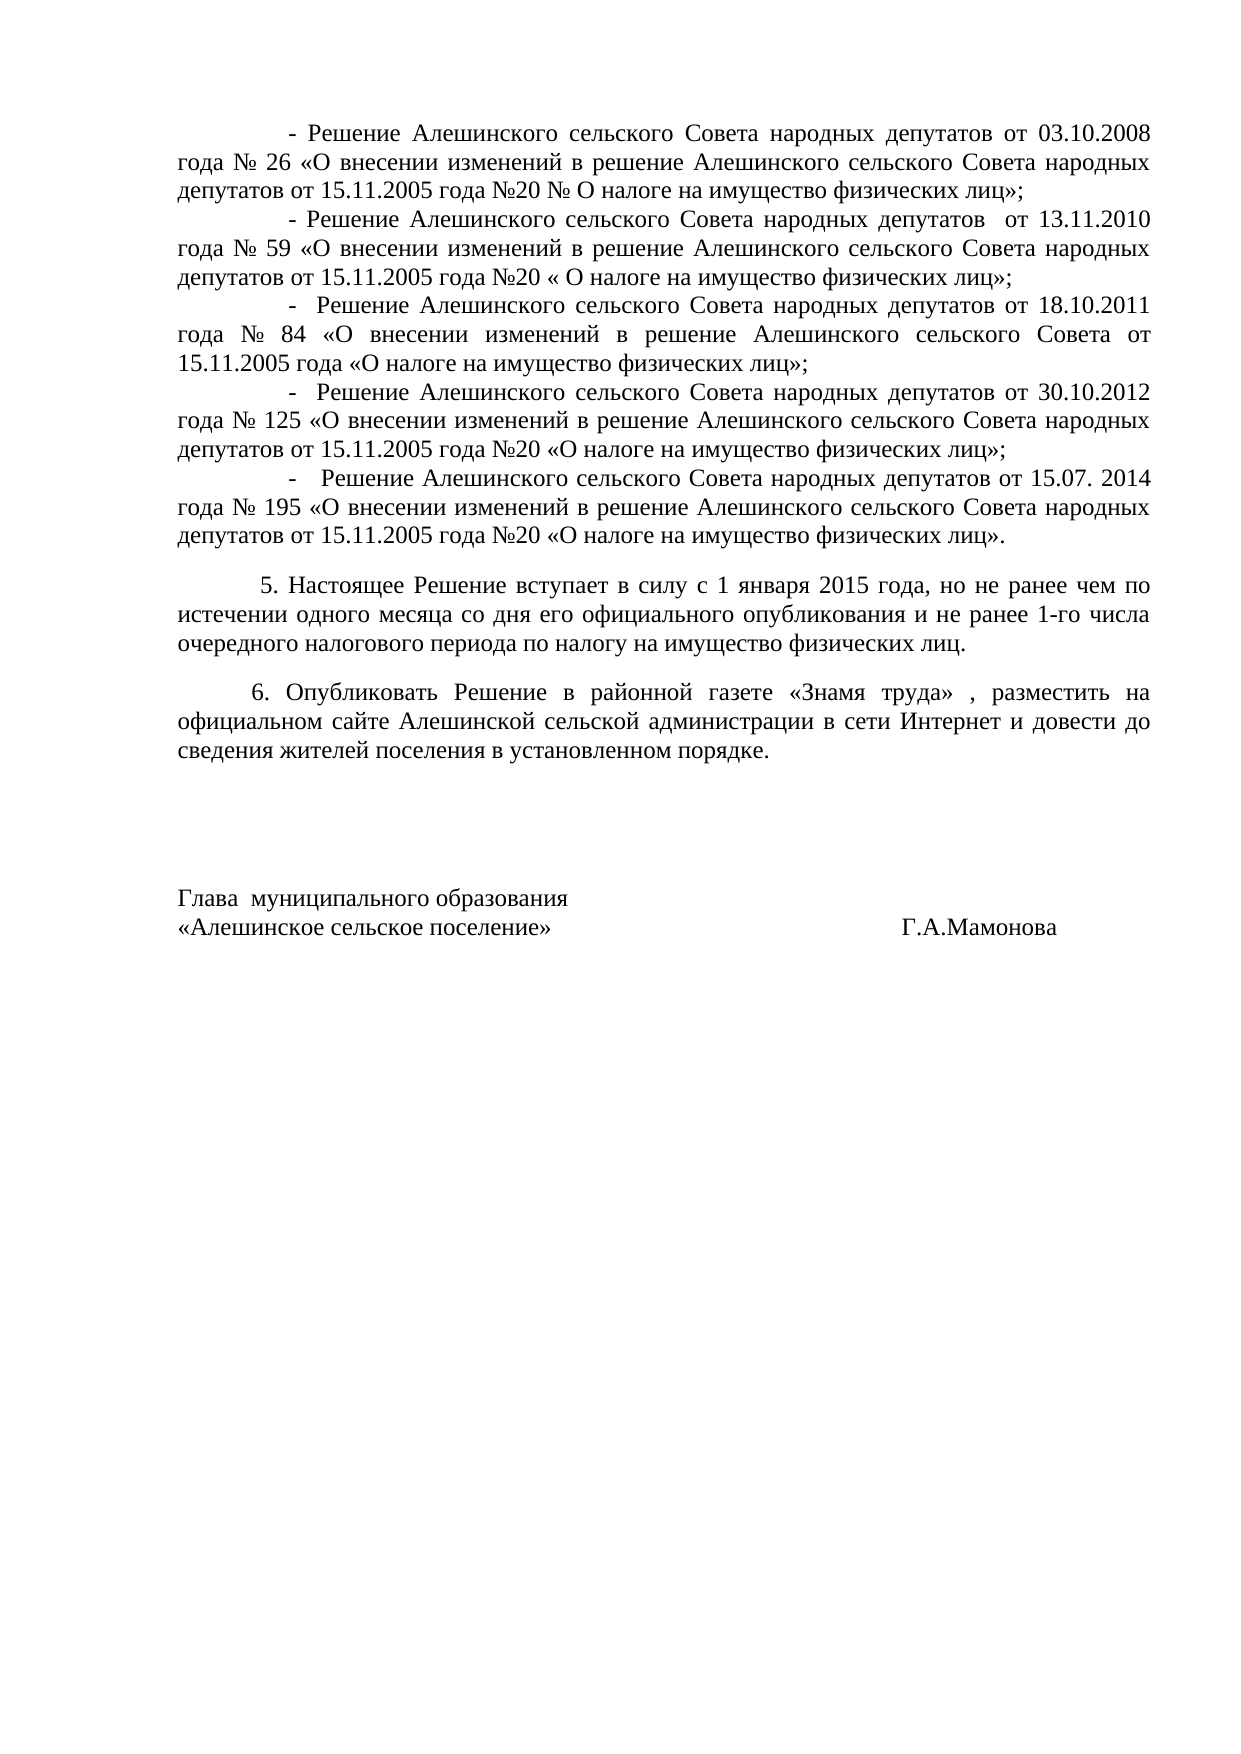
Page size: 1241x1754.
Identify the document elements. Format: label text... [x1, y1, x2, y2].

text «Алешинское сельское поселение» Г.А.Мамонова [177, 912, 1152, 941]
list - Решение Алешинского сельского Совета народных депутатов от 15.07. 2014 года № 195 «О внесении изменений в решение Алешинского сельского Совета народных депутатов от 15.11.2005 года №20 «О налоге на имущество физических лиц». [177, 463, 1152, 549]
list - Решение Алешинского сельского Совета народных депутатов от 30.10.2012 года № 125 «О внесении изменений в решение Алешинского сельского Совета народных депутатов от 15.11.2005 года №20 «О налоге на имущество физических лиц»; [177, 377, 1152, 463]
text 5. Настоящее Решение вступает в силу с 1 января 2015 года, но не ранее чем по истечении одного месяца со дня его официального опубликования и не ранее 1-го числа очередного налогового периода по налогу на имущество физических лиц. [177, 570, 1152, 656]
list - Решение Алешинского сельского Совета народных депутатов от 03.10.2008 года № 26 «О внесении изменений в решение Алешинского сельского Совета народных депутатов от 15.11.2005 года №20 № О налоге на имущество физических лиц»; [177, 118, 1152, 204]
text Глава муниципального образования [177, 883, 1152, 912]
list - Решение Алешинского сельского Совета народных депутатов от 13.11.2010 года № 59 «О внесении изменений в решение Алешинского сельского Совета народных депутатов от 15.11.2005 года №20 « О налоге на имущество физических лиц»; [177, 204, 1152, 291]
text 6. Опубликовать Решение в районной газете «Знамя труда» , разместить на официальном сайте Алешинской сельской администрации в сети Интернет и довести до сведения жителей поселения в установленном порядке. [177, 677, 1152, 763]
list - Решение Алешинского сельского Совета народных депутатов от 18.10.2011 года № 84 «О внесении изменений в решение Алешинского сельского Совета от 15.11.2005 года «О налоге на имущество физических лиц»; [177, 291, 1152, 377]
